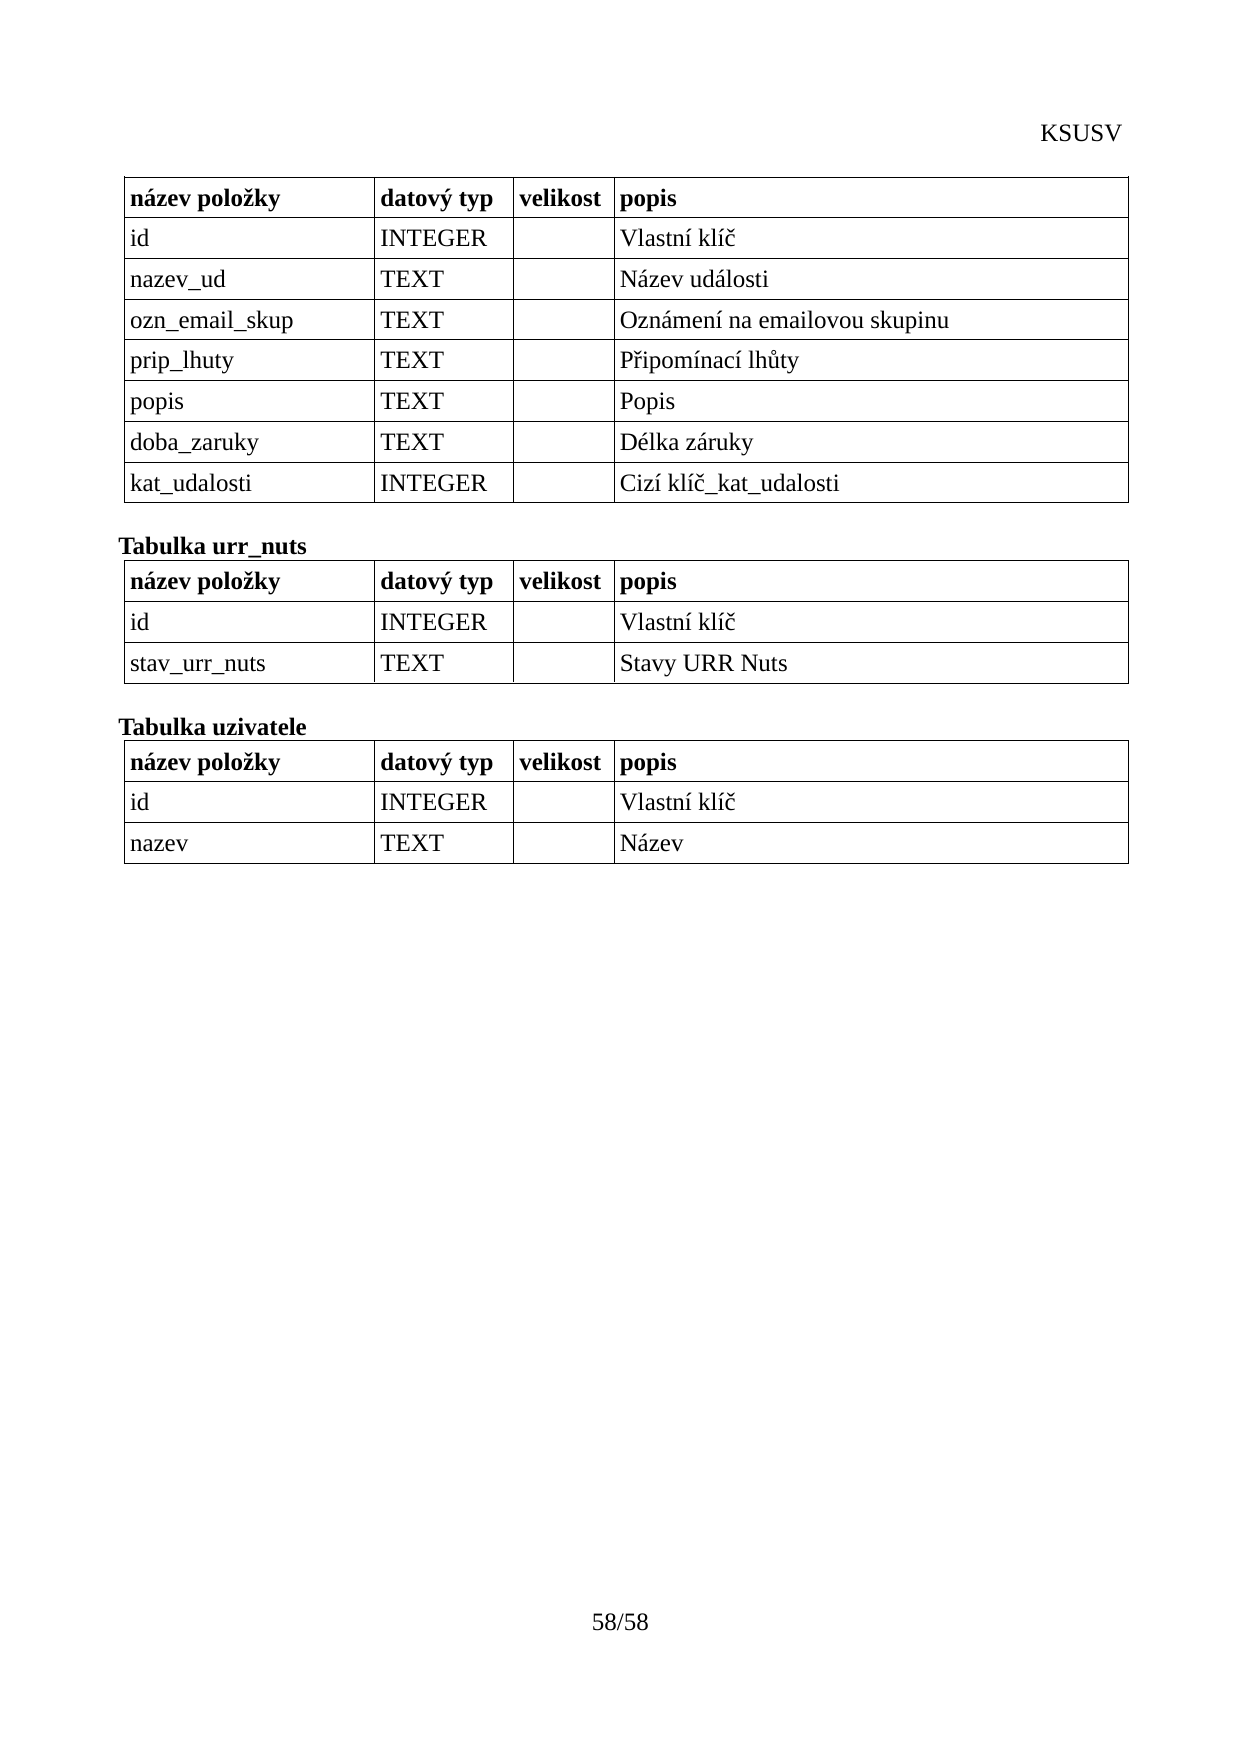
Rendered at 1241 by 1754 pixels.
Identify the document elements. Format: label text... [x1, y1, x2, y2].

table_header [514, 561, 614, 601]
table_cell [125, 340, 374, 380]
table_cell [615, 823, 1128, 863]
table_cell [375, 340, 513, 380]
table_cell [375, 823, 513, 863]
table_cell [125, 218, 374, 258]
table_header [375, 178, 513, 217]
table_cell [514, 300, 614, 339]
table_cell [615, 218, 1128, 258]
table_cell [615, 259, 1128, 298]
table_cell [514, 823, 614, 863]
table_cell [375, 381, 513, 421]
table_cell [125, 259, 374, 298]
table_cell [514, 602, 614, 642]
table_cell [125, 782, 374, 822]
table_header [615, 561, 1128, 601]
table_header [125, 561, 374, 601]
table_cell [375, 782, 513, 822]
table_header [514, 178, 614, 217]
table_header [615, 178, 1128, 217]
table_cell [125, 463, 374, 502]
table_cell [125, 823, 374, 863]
text Tabulka urr_nuts [118, 531, 1122, 560]
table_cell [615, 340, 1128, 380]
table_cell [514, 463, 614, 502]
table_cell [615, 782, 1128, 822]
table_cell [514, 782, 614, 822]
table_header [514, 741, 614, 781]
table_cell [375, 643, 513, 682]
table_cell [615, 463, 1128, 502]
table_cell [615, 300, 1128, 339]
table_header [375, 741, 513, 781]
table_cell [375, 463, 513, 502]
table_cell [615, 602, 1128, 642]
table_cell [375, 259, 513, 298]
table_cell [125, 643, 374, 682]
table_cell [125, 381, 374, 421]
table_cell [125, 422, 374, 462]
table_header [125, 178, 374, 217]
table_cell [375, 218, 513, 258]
text Tabulka uzivatele [118, 712, 1122, 740]
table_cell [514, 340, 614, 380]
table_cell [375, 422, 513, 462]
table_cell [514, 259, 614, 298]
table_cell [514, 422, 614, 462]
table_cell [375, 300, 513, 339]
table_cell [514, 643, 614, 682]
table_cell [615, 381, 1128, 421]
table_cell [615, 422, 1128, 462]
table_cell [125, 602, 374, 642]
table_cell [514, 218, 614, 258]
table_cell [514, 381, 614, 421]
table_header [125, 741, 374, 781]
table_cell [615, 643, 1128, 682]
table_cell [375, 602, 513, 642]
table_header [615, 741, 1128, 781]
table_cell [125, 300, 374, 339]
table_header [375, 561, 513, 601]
